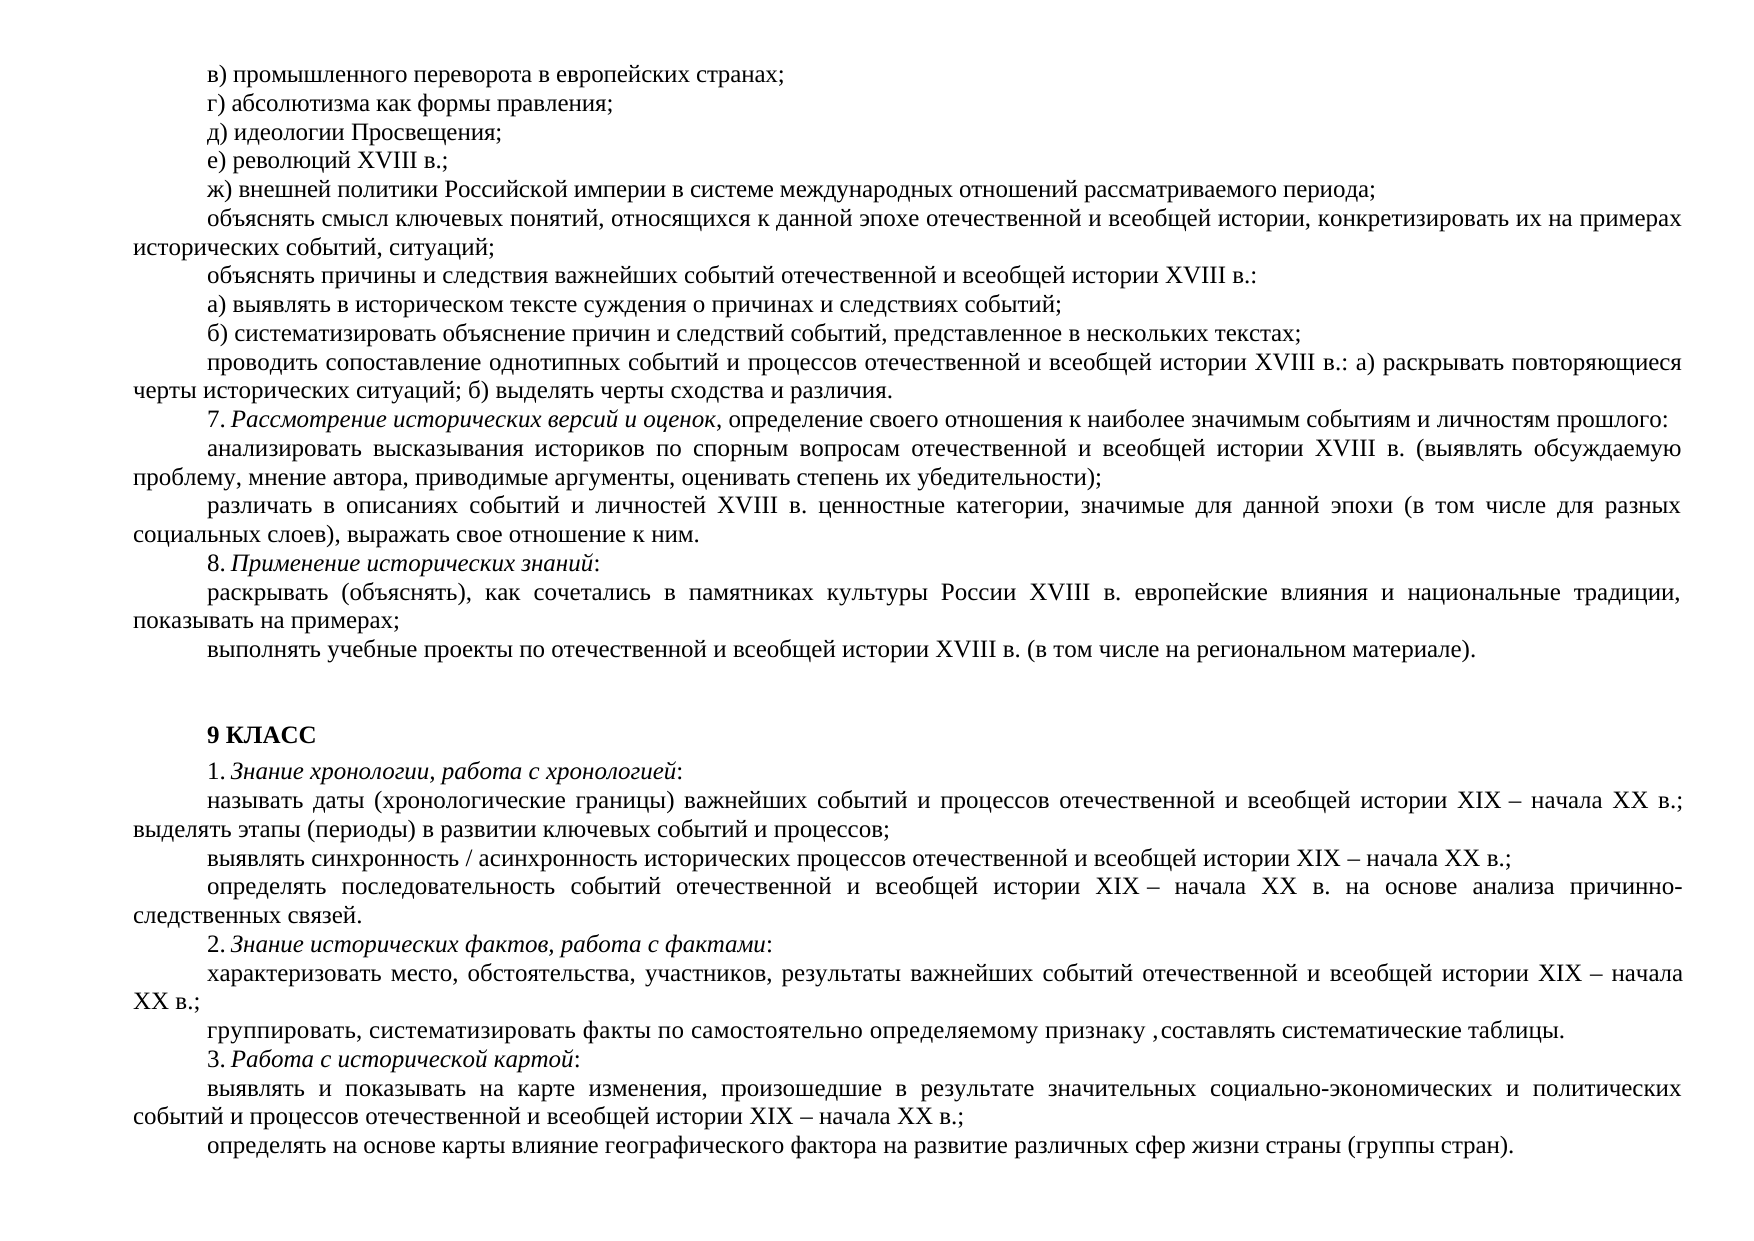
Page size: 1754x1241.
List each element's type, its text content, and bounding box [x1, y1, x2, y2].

text характеризовать место, обстоятельства, участников, результаты важнейших событий отечественной и всеобщей истории XIX – начала XX в.; [133, 958, 1683, 1015]
text называть даты (хронологические границы) важнейших событий и процессов отечественной и всеобщей истории XIX – начала XX в.; выделять этапы (периоды) в развитии ключевых событий и процессов; [133, 785, 1683, 843]
text определять на основе карты влияние географического фактора на развитие различных сфер жизни страны (группы стран). [133, 1130, 1683, 1159]
text д) идеологии Просвещения; [133, 117, 1683, 145]
text 3. Работа с исторической картой: [133, 1044, 1683, 1073]
text различать в описаниях событий и личностей XVIII в. ценностные категории, значимые для данной эпохи (в том числе для разных социальных слоев), выражать свое отношение к ним. [133, 490, 1683, 548]
text раскрывать (объяснять), как сочетались в памятниках культуры России XVIII в. европейские влияния и национальные традиции, показывать на примерах; [133, 577, 1683, 634]
text объяснять причины и следствия важнейших событий отечественной и всеобщей истории XVIII в.: [133, 260, 1683, 289]
text 8. Применение исторических знаний: [133, 548, 1683, 577]
text 2. Знание исторических фактов, работа с фактами: [133, 929, 1683, 958]
text группировать, систематизировать факты по самостоятельно определяемому признаку ,составлять систематические таблицы. [133, 1015, 1683, 1044]
text выявлять и показывать на карте изменения, произошедшие в результате значительных социально-экономических и политических событий и процессов отечественной и всеобщей истории XIX – начала XX в.; [133, 1073, 1683, 1130]
text 9 КЛАСС [133, 720, 1683, 756]
text ж) внешней политики Российской империи в системе международных отношений рассматриваемого периода; [133, 174, 1683, 203]
text определять последовательность событий отечественной и всеобщей истории XIX – начала XX в. на основе анализа причинно-следственных связей. [133, 871, 1683, 929]
text а) выявлять в историческом тексте суждения о причинах и следствиях событий; [133, 289, 1683, 318]
text объяснять смысл ключевых понятий, относящихся к данной эпохе отечественной и всеобщей истории, конкретизировать их на примерах исторических событий, ситуаций; [133, 203, 1683, 260]
text 1. Знание хронологии, работа с хронологией: [133, 756, 1683, 785]
text анализировать высказывания историков по спорным вопросам отечественной и всеобщей истории XVIII в. (выявлять обсуждаемую проблему, мнение автора, приводимые аргументы, оценивать степень их убедительности); [133, 433, 1683, 490]
text 7. Рассмотрение исторических версий и оценок, определение своего отношения к наиболее значимым событиям и личностям прошлого: [133, 404, 1683, 433]
text б) систематизировать объяснение причин и следствий событий, представленное в нескольких текстах; [133, 318, 1683, 347]
text выявлять синхронность / асинхронность исторических процессов отечественной и всеобщей истории XIX – начала XX в.; [133, 843, 1683, 871]
text выполнять учебные проекты по отечественной и всеобщей истории XVIII в. (в том числе на региональном материале). [133, 634, 1683, 663]
text в) промышленного переворота в европейских странах; [133, 59, 1683, 88]
text е) революций XVIII в.; [133, 145, 1683, 174]
text проводить сопоставление однотипных событий и процессов отечественной и всеобщей истории XVIII в.: а) раскрывать повторяющиеся черты исторических ситуаций; б) выделять черты сходства и различия. [133, 347, 1683, 404]
text г) абсолютизма как формы правления; [133, 88, 1683, 117]
